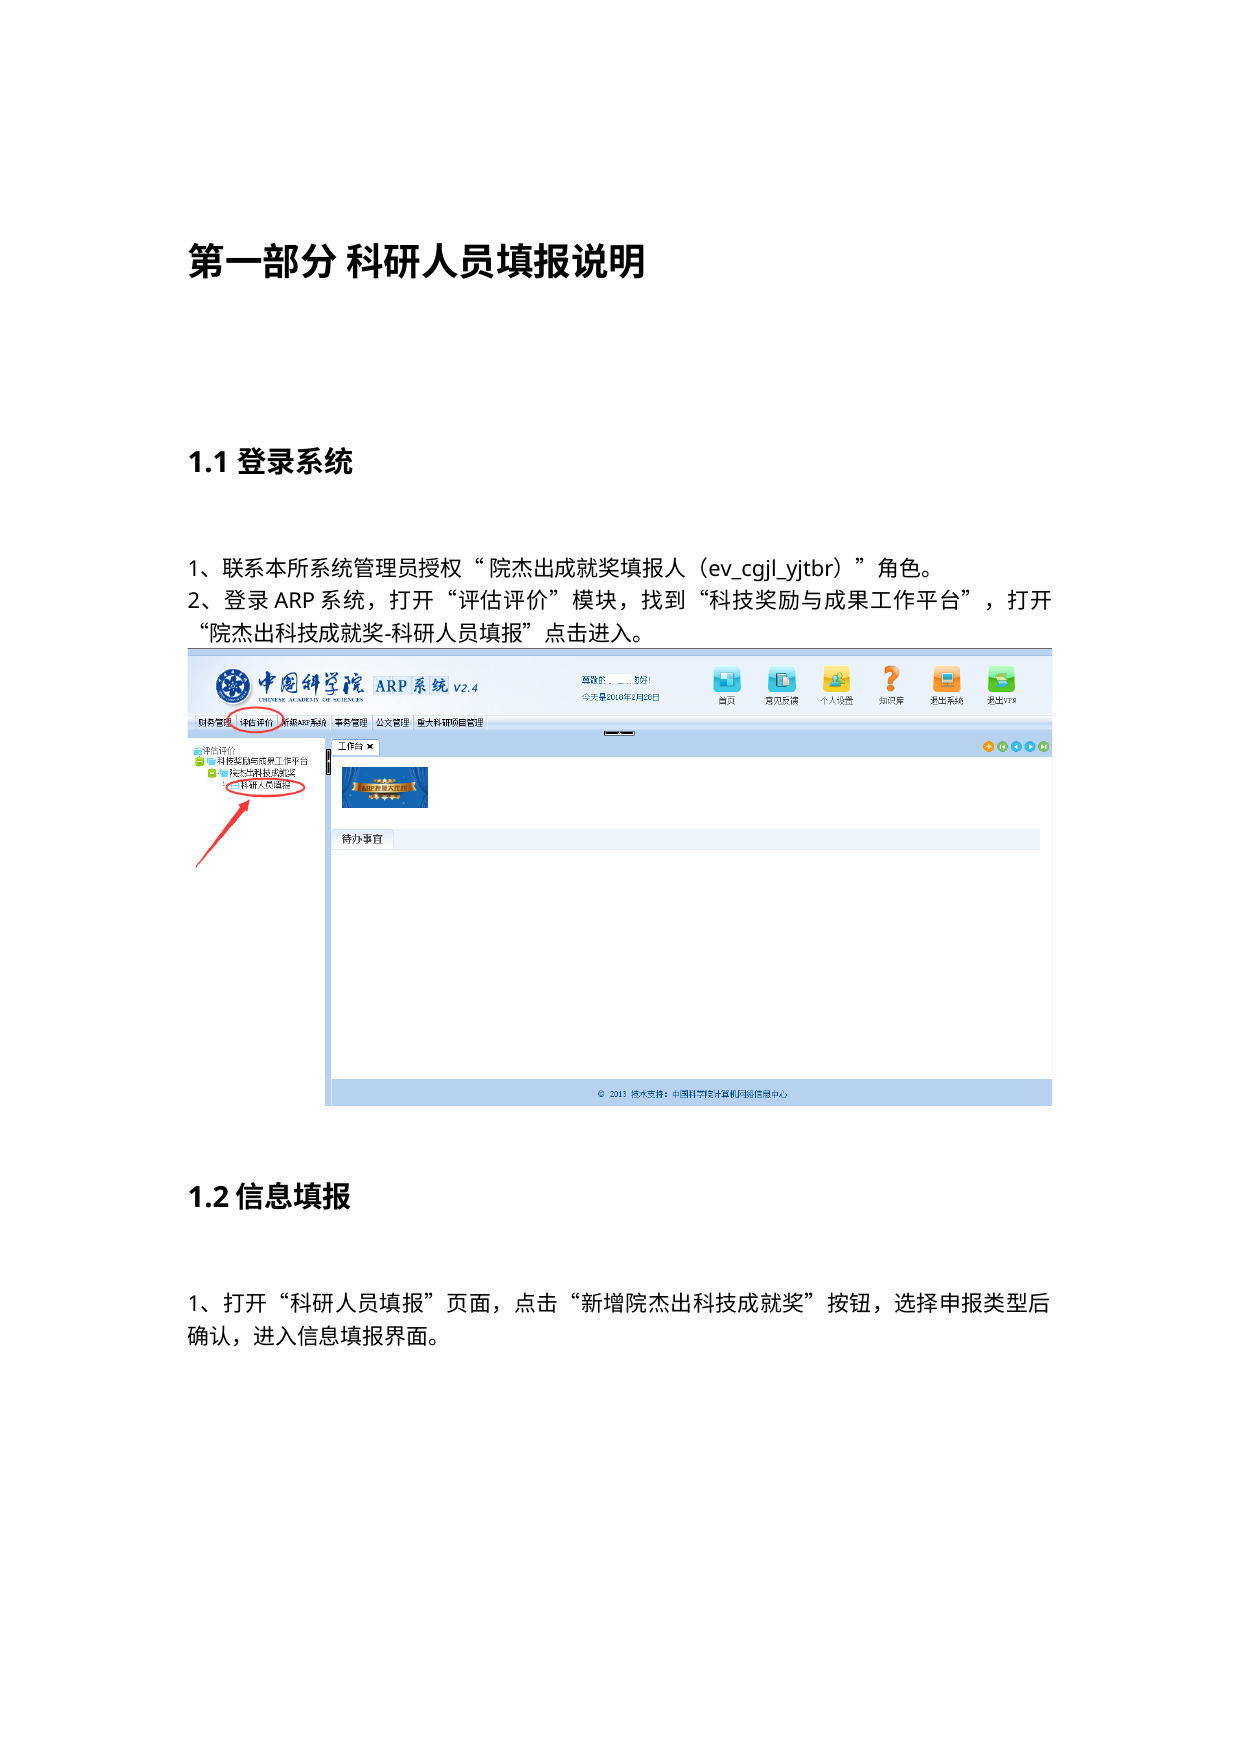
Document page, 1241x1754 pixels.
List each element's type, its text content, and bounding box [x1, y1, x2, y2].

subtitle 1.2信息填报 [187, 1163, 1053, 1228]
picture [187, 648, 1053, 1106]
text 2、登录ARP系统，打开“评估评价”模块，找到“科技奖励与成果工作平台”，打开“院杰出科技成就奖-科研人员填报”点击进入。 [187, 583, 1053, 648]
text 1、打开“科研人员填报”页面，点击“新增院杰出科技成就奖”按钮，选择申报类型后确认，进入信息填报界面。 [187, 1286, 1053, 1351]
text 1、联系本所系统管理员授权“ 院杰出成就奖填报人（ev_cgjl_yjtbr）”角色。 [187, 551, 1053, 583]
subtitle 第一部分 科研人员填报说明 [187, 227, 1053, 292]
subtitle 1.1 登录系统 [187, 428, 1053, 493]
